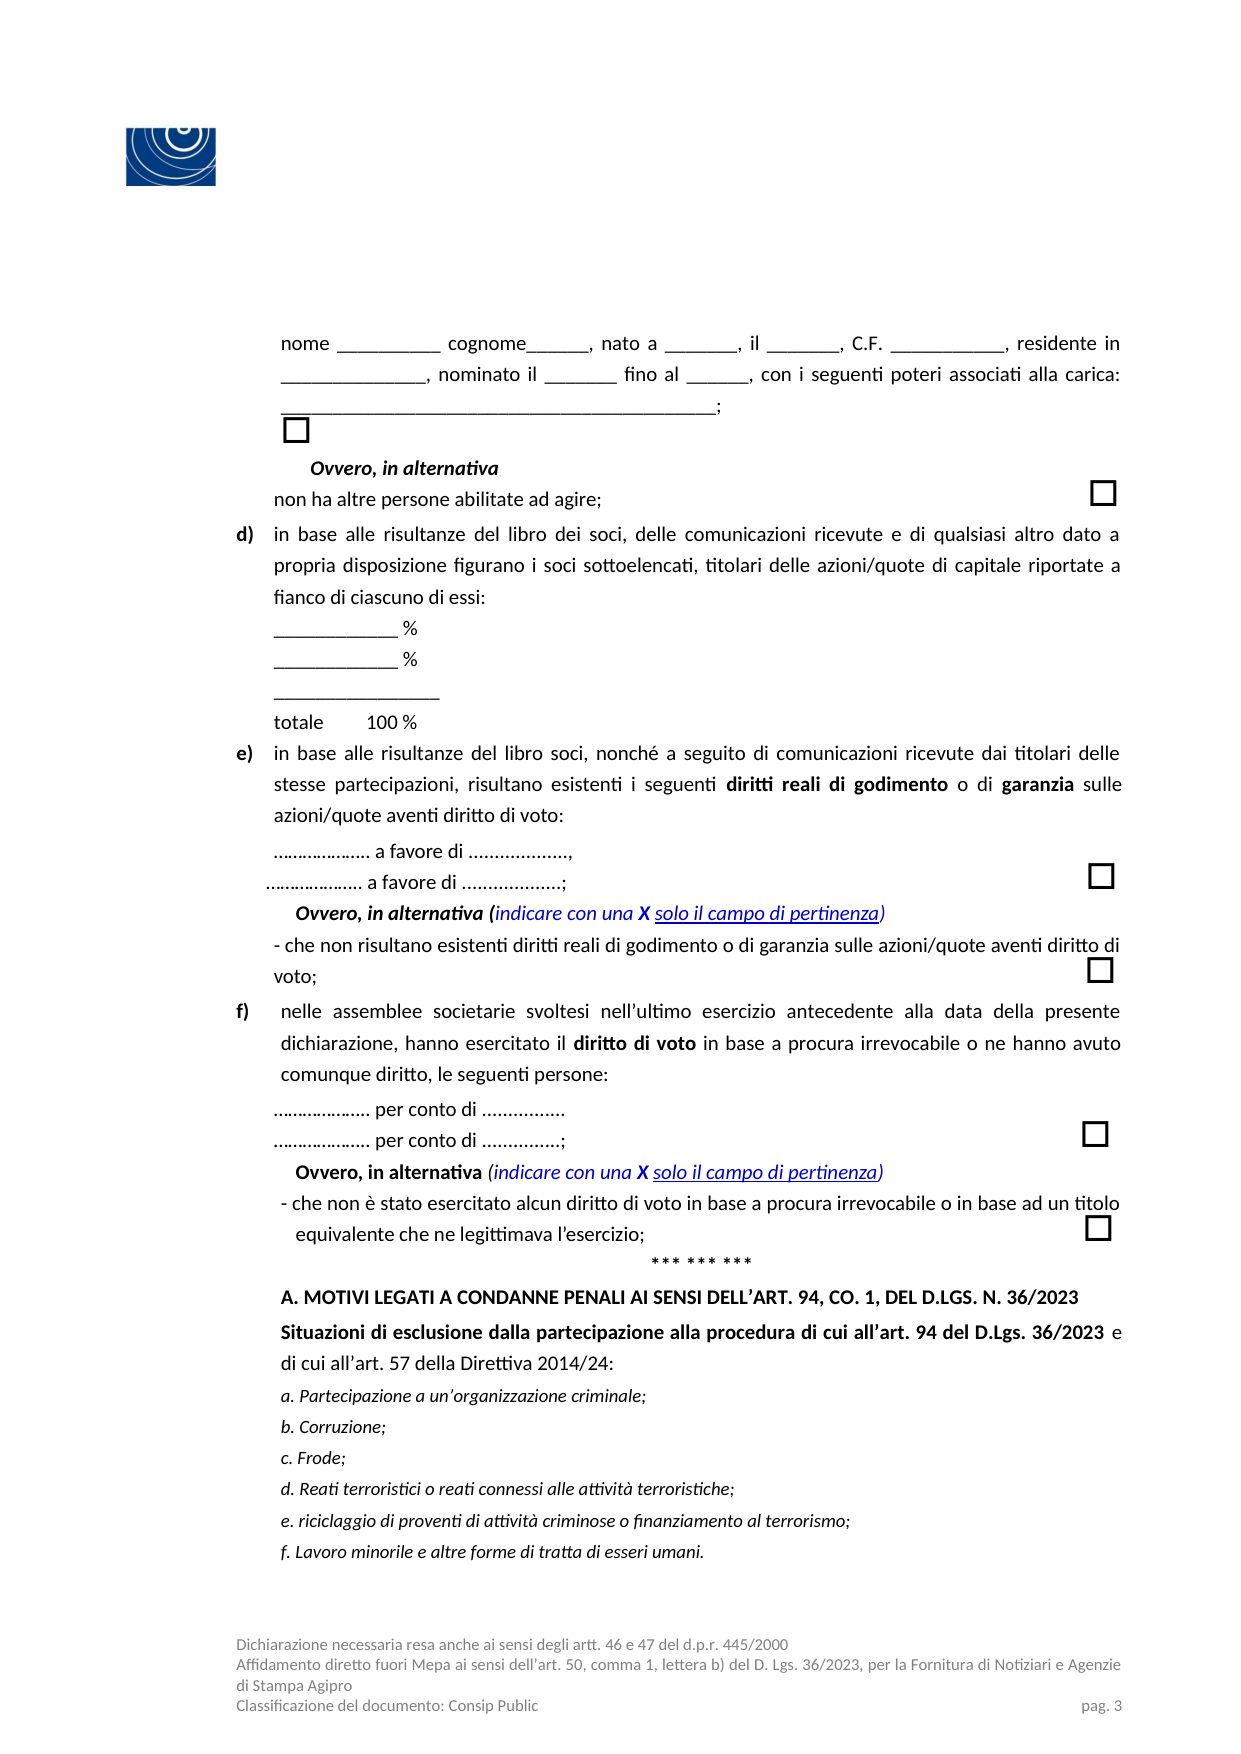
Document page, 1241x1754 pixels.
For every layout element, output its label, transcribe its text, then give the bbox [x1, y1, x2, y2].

text - che non risultano esistenti diritti reali di godimento o di garanzia sulle azioni/quote aventi diritto di voto; □ [273, 927, 1122, 989]
list ____________ % [274, 610, 1122, 642]
list nelle assemblee societarie svoltesi nell’ultimo esercizio antecedente alla data della presente dichiarazione, hanno esercitato il diritto di voto in base a procura irrevocabile o ne hanno avuto comunque diritto, le seguenti persone: [236, 994, 1122, 1087]
list ____________ % [274, 642, 1122, 673]
list d. Reati terroristici o reati connessi alle attività terroristiche; [281, 1471, 1122, 1502]
picture [0, 0, 216, 185]
list non ha altre persone abilitate ad agire; □ [274, 481, 1122, 512]
text Ovvero, in alternativa (indicare con una X solo il campo di pertinenza) [295, 896, 1122, 927]
list b. Corruzione; [281, 1408, 1122, 1439]
list f. Lavoro minorile e altre forme di tratta di esseri umani. [281, 1533, 1122, 1564]
list in base alle risultanze del libro dei soci, delle comunicazioni ricevute e di qualsiasi altro dato a propria disposizione figurano i soci sottoelencati, titolari delle azioni/quote di capitale riportate a fianco di ciascuno di essi: [236, 517, 1122, 610]
list e. riciclaggio di proventi di attività criminose o finanziamento al terrorismo; [281, 1502, 1122, 1533]
list a. Partecipazione a un’organizzazione criminale; [281, 1377, 1122, 1408]
list ________________ [274, 673, 1122, 704]
text - che non è stato esercitato alcun diritto di voto in base a procura irrevocabile o in base ad un titolo equivalente che ne legittimava l’esercizio; □ [281, 1185, 1122, 1248]
list nome __________ cognome______, nato a _______, il _______, C.F. ___________, residente in ______________, nominato il _______ fino al ______, con i seguenti poteri associati alla carica: __________________________________________; □ [281, 325, 1122, 450]
list *** *** *** [281, 1248, 1122, 1279]
list ……………….. a favore di ...................; □ [266, 864, 1122, 896]
text Ovvero, in alternativa (indicare con una X solo il campo di pertinenza) [295, 1154, 1122, 1185]
text ……………….. per conto di ................ [273, 1092, 1122, 1123]
list in base alle risultanze del libro soci, nonché a seguito di comunicazioni ricevute dai titolari delle stesse partecipazioni, risultano esistenti i seguenti diritti reali di godimento o di garanzia sulle azioni/quote aventi diritto di voto: [236, 735, 1122, 829]
list c. Frode; [281, 1439, 1122, 1471]
list Ovvero, in alternativa [310, 450, 1122, 481]
list Situazioni di esclusione dalla partecipazione alla procedura di cui all’art. 94 del D.Lgs. 36/2023 e di cui all’art. 57 della Direttiva 2014/24: [281, 1314, 1122, 1377]
list totale 100 % [274, 704, 1122, 735]
text ……………….. a favore di ..................., [273, 833, 1122, 864]
text ……………….. per conto di ...............; □ [273, 1123, 1122, 1154]
list A. MOTIVI LEGATI A CONDANNE PENALI AI SENSI DELL’ART. 94, CO. 1, DEL D.LGS. N. 36/2023 [281, 1279, 1122, 1310]
